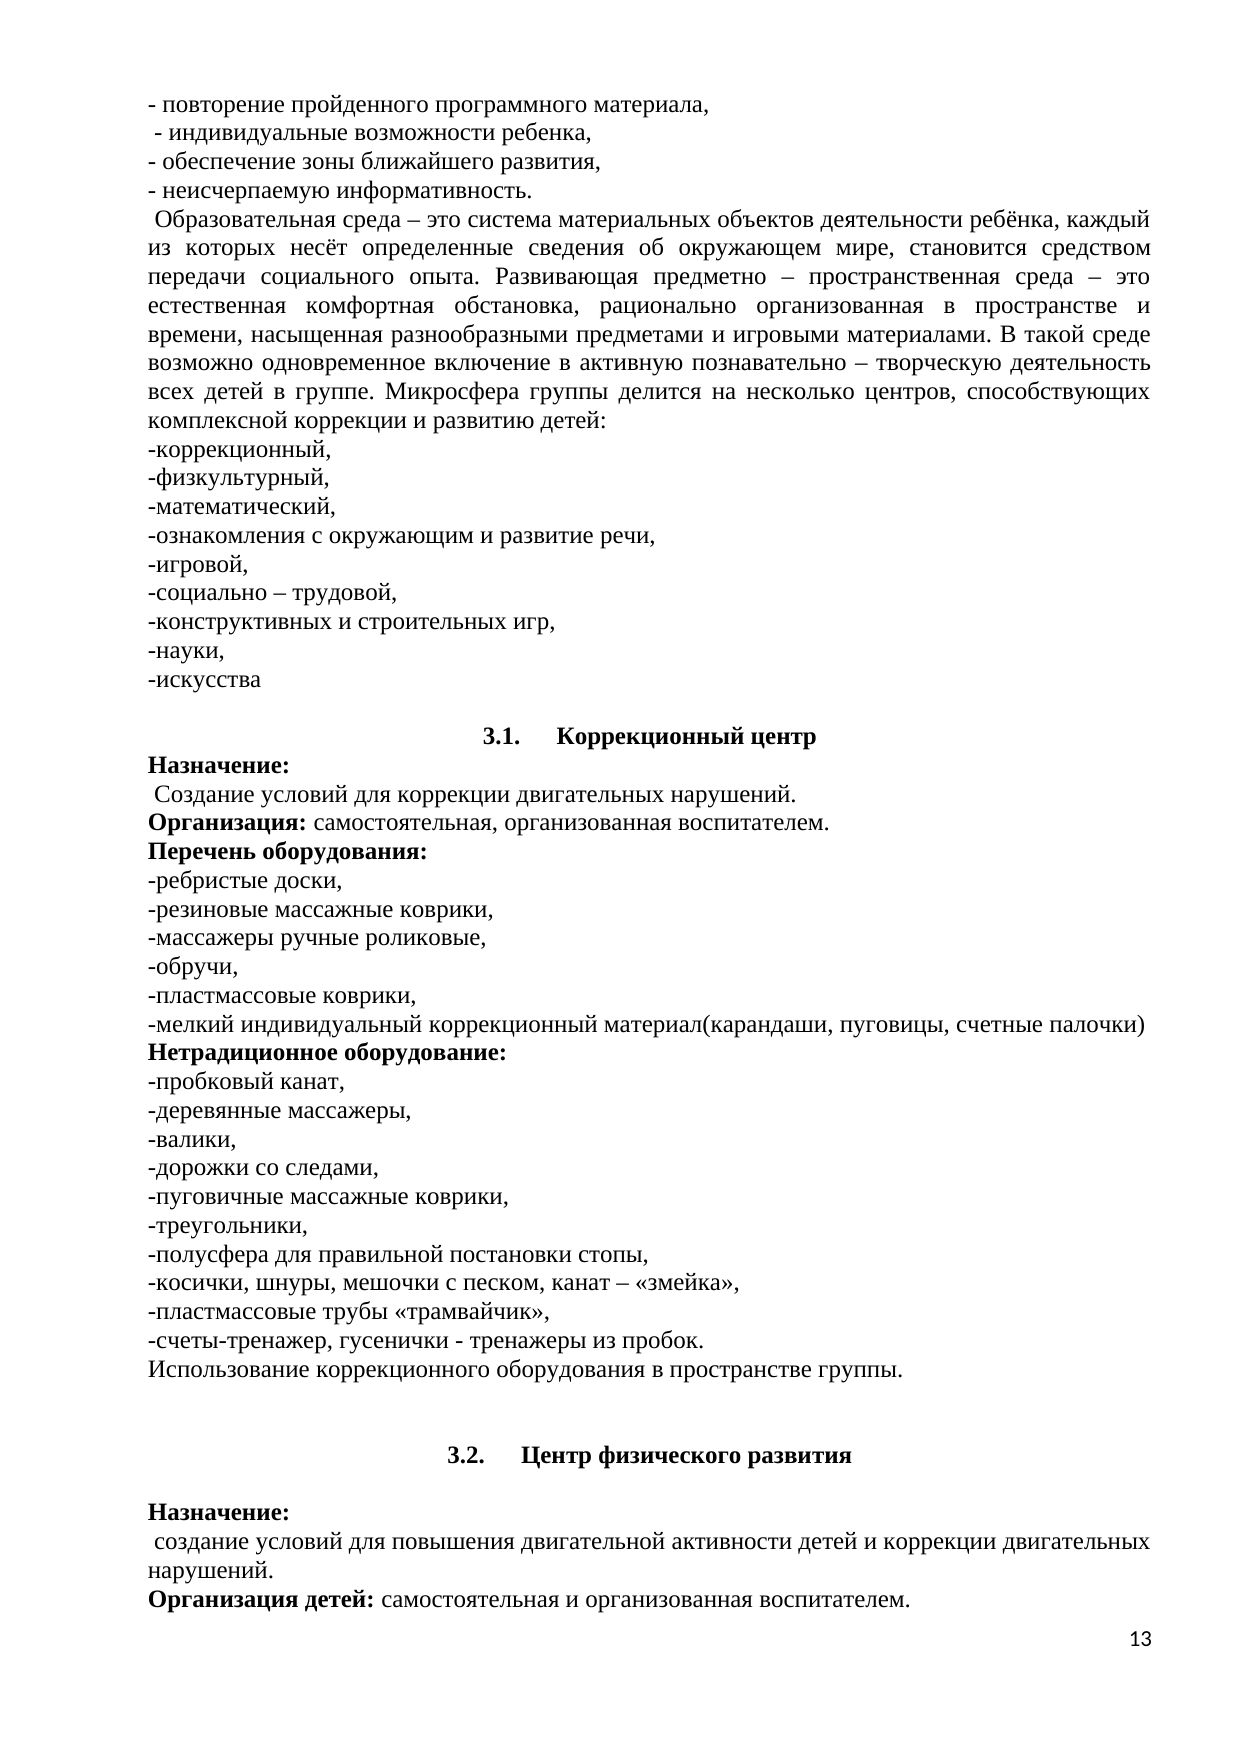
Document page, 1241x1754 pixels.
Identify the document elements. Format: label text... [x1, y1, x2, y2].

text -социально – трудовой, [148, 577, 1152, 606]
text Образовательная среда – это система материальных объектов деятельности ребёнка, каждый из которых несёт определенные сведения об окружающем мире, становится средством передачи социального опыта. Развивающая предметно – пространственная среда – это естественная комфортная обстановка, рационально организованная в пространстве и времени, насыщенная разнообразными предметами и игровыми материалами. В такой среде возможно одновременное включение в активную познавательно – творческую деятельность всех детей в группе. Микросфера группы делится на несколько центров, способствующих комплексной коррекции и развитию детей: [148, 204, 1152, 434]
text Организация: самостоятельная, организованная воспитателем. [148, 807, 1152, 836]
text - повторение пройденного программного материала, [148, 89, 1152, 117]
text Назначение: [148, 1497, 1152, 1526]
list Коррекционный центр [148, 721, 1152, 750]
text -косички, шнуры, мешочки с песком, канат – «змейка», [148, 1267, 1152, 1296]
text -физкультурный, [148, 462, 1152, 491]
text -науки, [148, 635, 1152, 664]
text -мелкий индивидуальный коррекционный материал(карандаши, пуговицы, счетные палочки) [148, 1009, 1152, 1037]
text -конструктивных и строительных игр, [148, 606, 1152, 635]
text -валики, [148, 1124, 1152, 1152]
text Создание условий для коррекции двигательных нарушений. [148, 779, 1152, 807]
text Назначение: [148, 750, 1152, 779]
text Нетрадиционное оборудование: [148, 1037, 1152, 1066]
text -полусфера для правильной постановки стопы, [148, 1239, 1152, 1267]
text -коррекционный, [148, 434, 1152, 462]
text создание условий для повышения двигательной активности детей и коррекции двигательных нарушений. [148, 1526, 1152, 1584]
text -математический, [148, 491, 1152, 520]
text -счеты-тренажер, гусенички - тренажеры из пробок. [148, 1325, 1152, 1354]
text -дорожки со следами, [148, 1152, 1152, 1181]
text -треугольники, [148, 1210, 1152, 1239]
text -пластмассовые коврики, [148, 980, 1152, 1009]
text -пробковый канат, [148, 1066, 1152, 1095]
text Организация детей: самостоятельная и организованная воспитателем. [148, 1584, 1152, 1612]
text -обручи, [148, 951, 1152, 980]
text - индивидуальные возможности ребенка, [148, 117, 1152, 146]
text Использование коррекционного оборудования в пространстве группы. [148, 1354, 1152, 1382]
text -деревянные массажеры, [148, 1095, 1152, 1124]
text -ознакомления с окружающим и развитие речи, [148, 520, 1152, 549]
text -ребристые доски, [148, 865, 1152, 894]
text -пуговичные массажные коврики, [148, 1181, 1152, 1210]
text -искусства [148, 664, 1152, 692]
text Перечень оборудования: [148, 836, 1152, 865]
text -пластмассовые трубы «трамвайчик», [148, 1296, 1152, 1325]
text - неисчерпаемую информативность. [148, 175, 1152, 204]
list Центр физического развития [148, 1440, 1152, 1469]
text - обеспечение зоны ближайшего развития, [148, 146, 1152, 175]
text -массажеры ручные роликовые, [148, 922, 1152, 951]
text -резиновые массажные коврики, [148, 894, 1152, 922]
text -игровой, [148, 549, 1152, 577]
